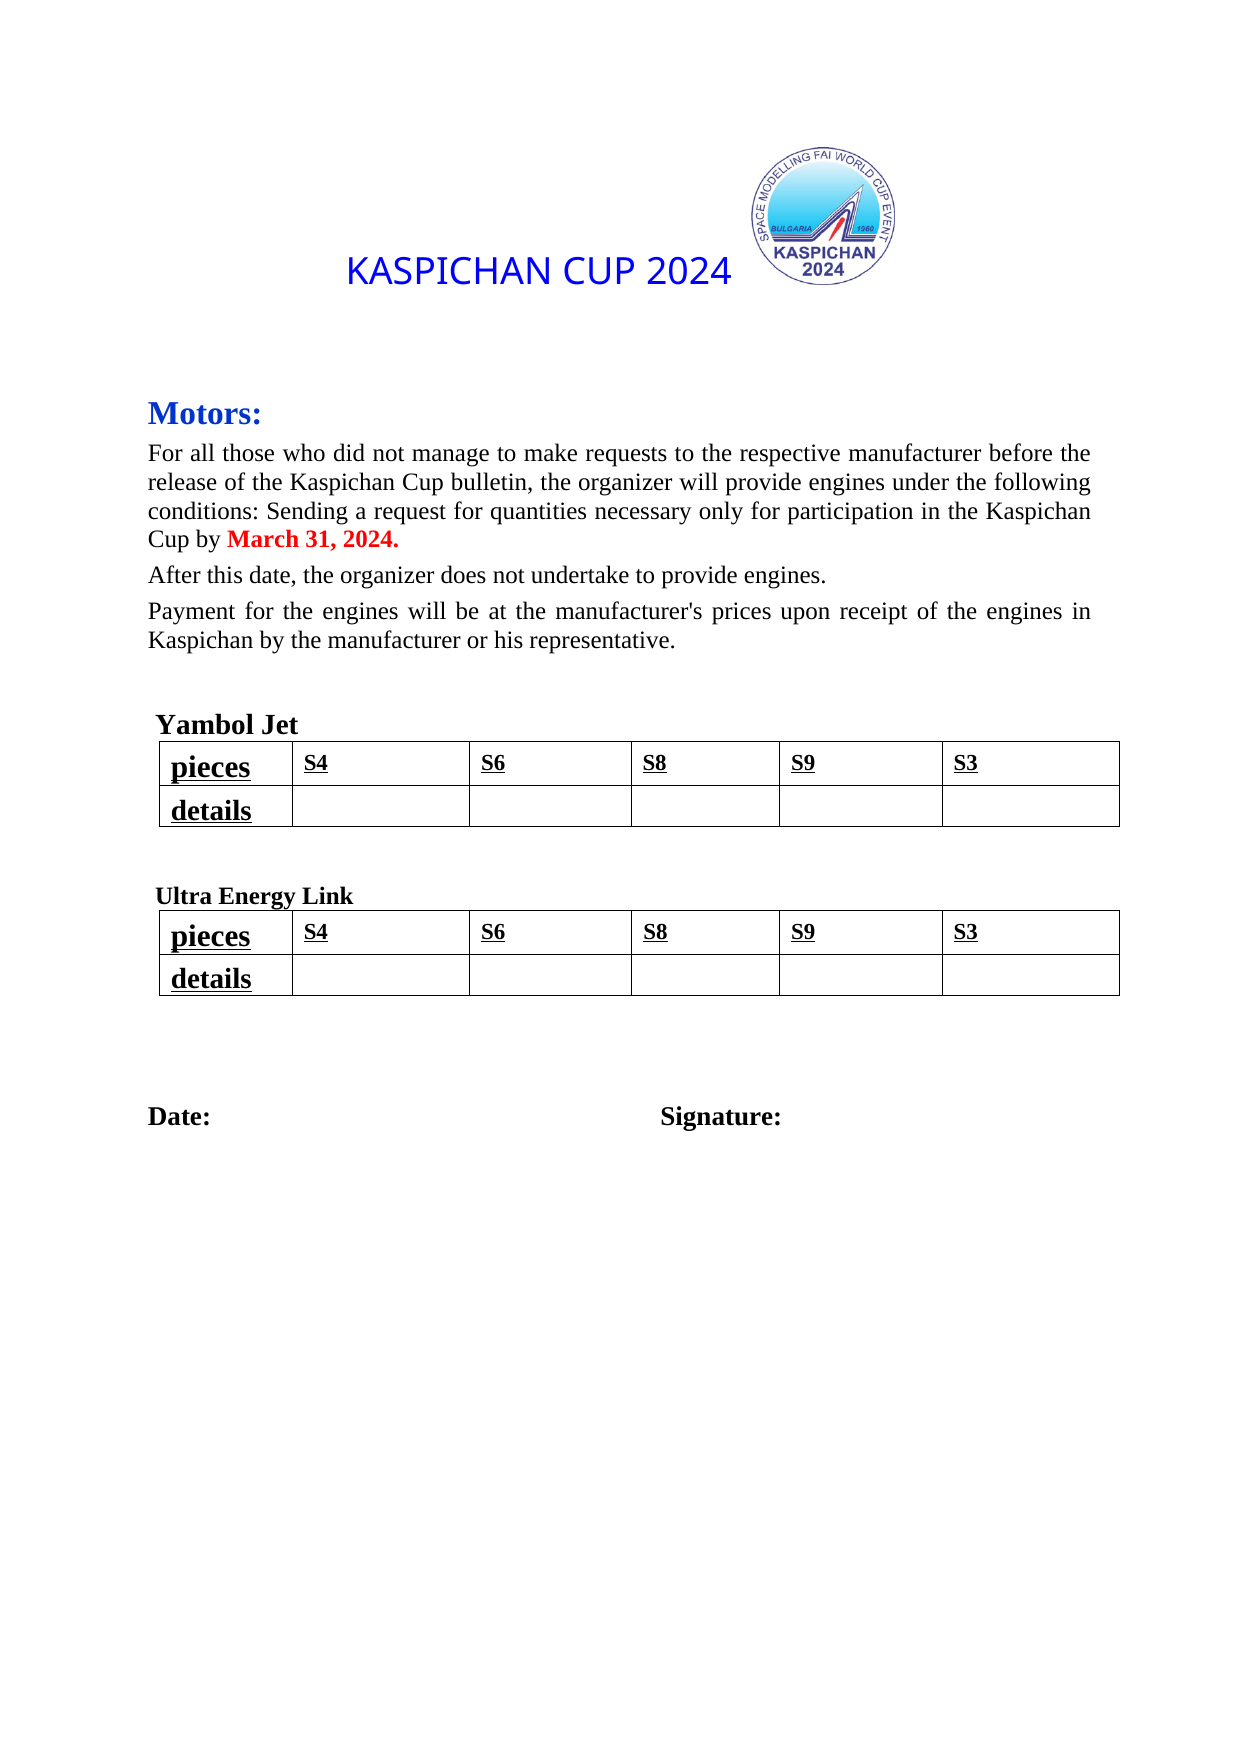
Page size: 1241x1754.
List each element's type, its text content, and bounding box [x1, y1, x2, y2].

table_cell [780, 955, 942, 995]
table_header pieces [160, 911, 292, 954]
table_cell [632, 786, 779, 826]
table_cell [293, 786, 469, 826]
table_header S4 [293, 742, 469, 785]
table_cell [943, 786, 1119, 826]
table_header S8 [632, 911, 779, 954]
table_cell [632, 955, 779, 995]
table_header S3 [943, 911, 1119, 954]
text Ultra Energy Link [148, 881, 1093, 910]
text Payment for the engines will be at the manufacturer's prices upon receipt of the engines in Kaspichan by the manufacturer or his representative. [148, 596, 1093, 653]
table_header S9 [780, 911, 942, 954]
table_cell details [160, 786, 292, 826]
table_cell [470, 955, 631, 995]
table_cell details [160, 955, 292, 995]
picture [751, 147, 895, 285]
text KASPICHAN CUP 2024 [148, 148, 1093, 295]
text Motors: [148, 393, 1093, 431]
table_header S8 [632, 742, 779, 785]
table_cell [293, 955, 469, 995]
table_header S3 [943, 742, 1119, 785]
table_header S6 [470, 911, 631, 954]
text After this date, the organizer does not undertake to provide engines. [148, 560, 1093, 589]
table_header S6 [470, 742, 631, 785]
text Date: Signature: [148, 1100, 1093, 1131]
table_cell [943, 955, 1119, 995]
table_cell [780, 786, 942, 826]
table_cell [470, 786, 631, 826]
table_header pieces [160, 742, 292, 785]
text Yambol Jet [148, 707, 1093, 741]
table_header S4 [293, 911, 469, 954]
table_header S9 [780, 742, 942, 785]
text For all those who did not manage to make requests to the respective manufacturer before the release of the Kaspichan Cup bulletin, the organizer will provide engines under the following conditions: Sending a request for quantities necessary only for participation in the Kaspichan Cup by March 31, 2024. [148, 438, 1093, 553]
